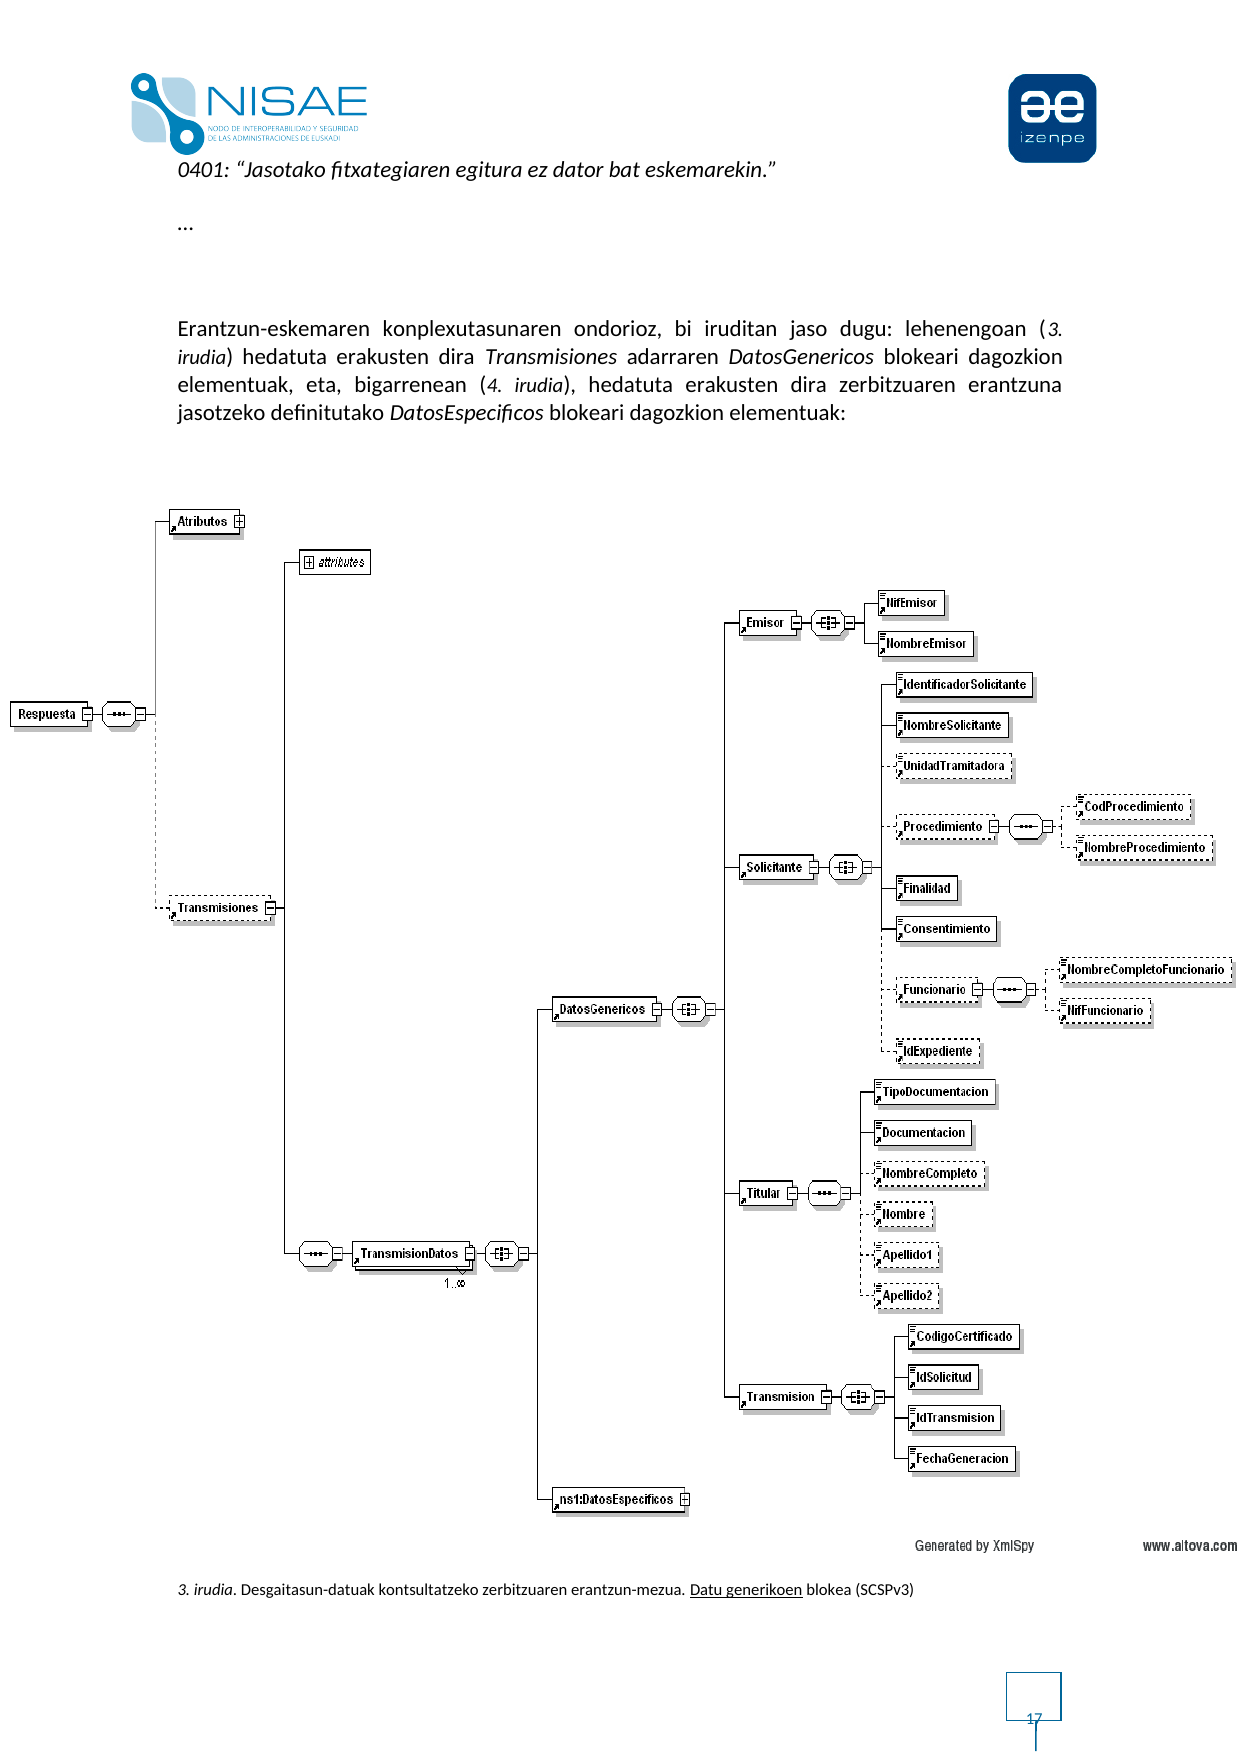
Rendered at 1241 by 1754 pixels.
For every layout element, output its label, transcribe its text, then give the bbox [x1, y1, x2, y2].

text Erantzun-eskemaren konplexutasunaren ondorioz, bi iruditan jaso dugu: lehenengoan (3. irudia) hedatuta erakusten dira Transmisiones adarraren DatosGenericos blokeari dagozkion elementuak, eta, bigarrenean (4. irudia), hedatuta erakusten dira zerbitzuaren erantzuna jasotzeko definitutako DatosEspecificos blokeari dagozkion elementuak: [177, 314, 1063, 426]
text 0401: “Jasotako fitxategiaren egitura ez dator bat eskemarekin.” [177, 155, 1063, 183]
picture [139, 81, 148, 90]
picture [1007, 74, 1097, 163]
picture [181, 131, 193, 143]
picture [118, 73, 180, 155]
picture [149, 73, 386, 155]
text 3. irudia. Desgaitasun-datuak kontsultatzeko zerbitzuaren erantzun-mezua. Datu generikoen blokea (SCSPv3) [177, 1579, 1063, 1599]
text … [177, 208, 1063, 236]
picture [0, 503, 1241, 1555]
